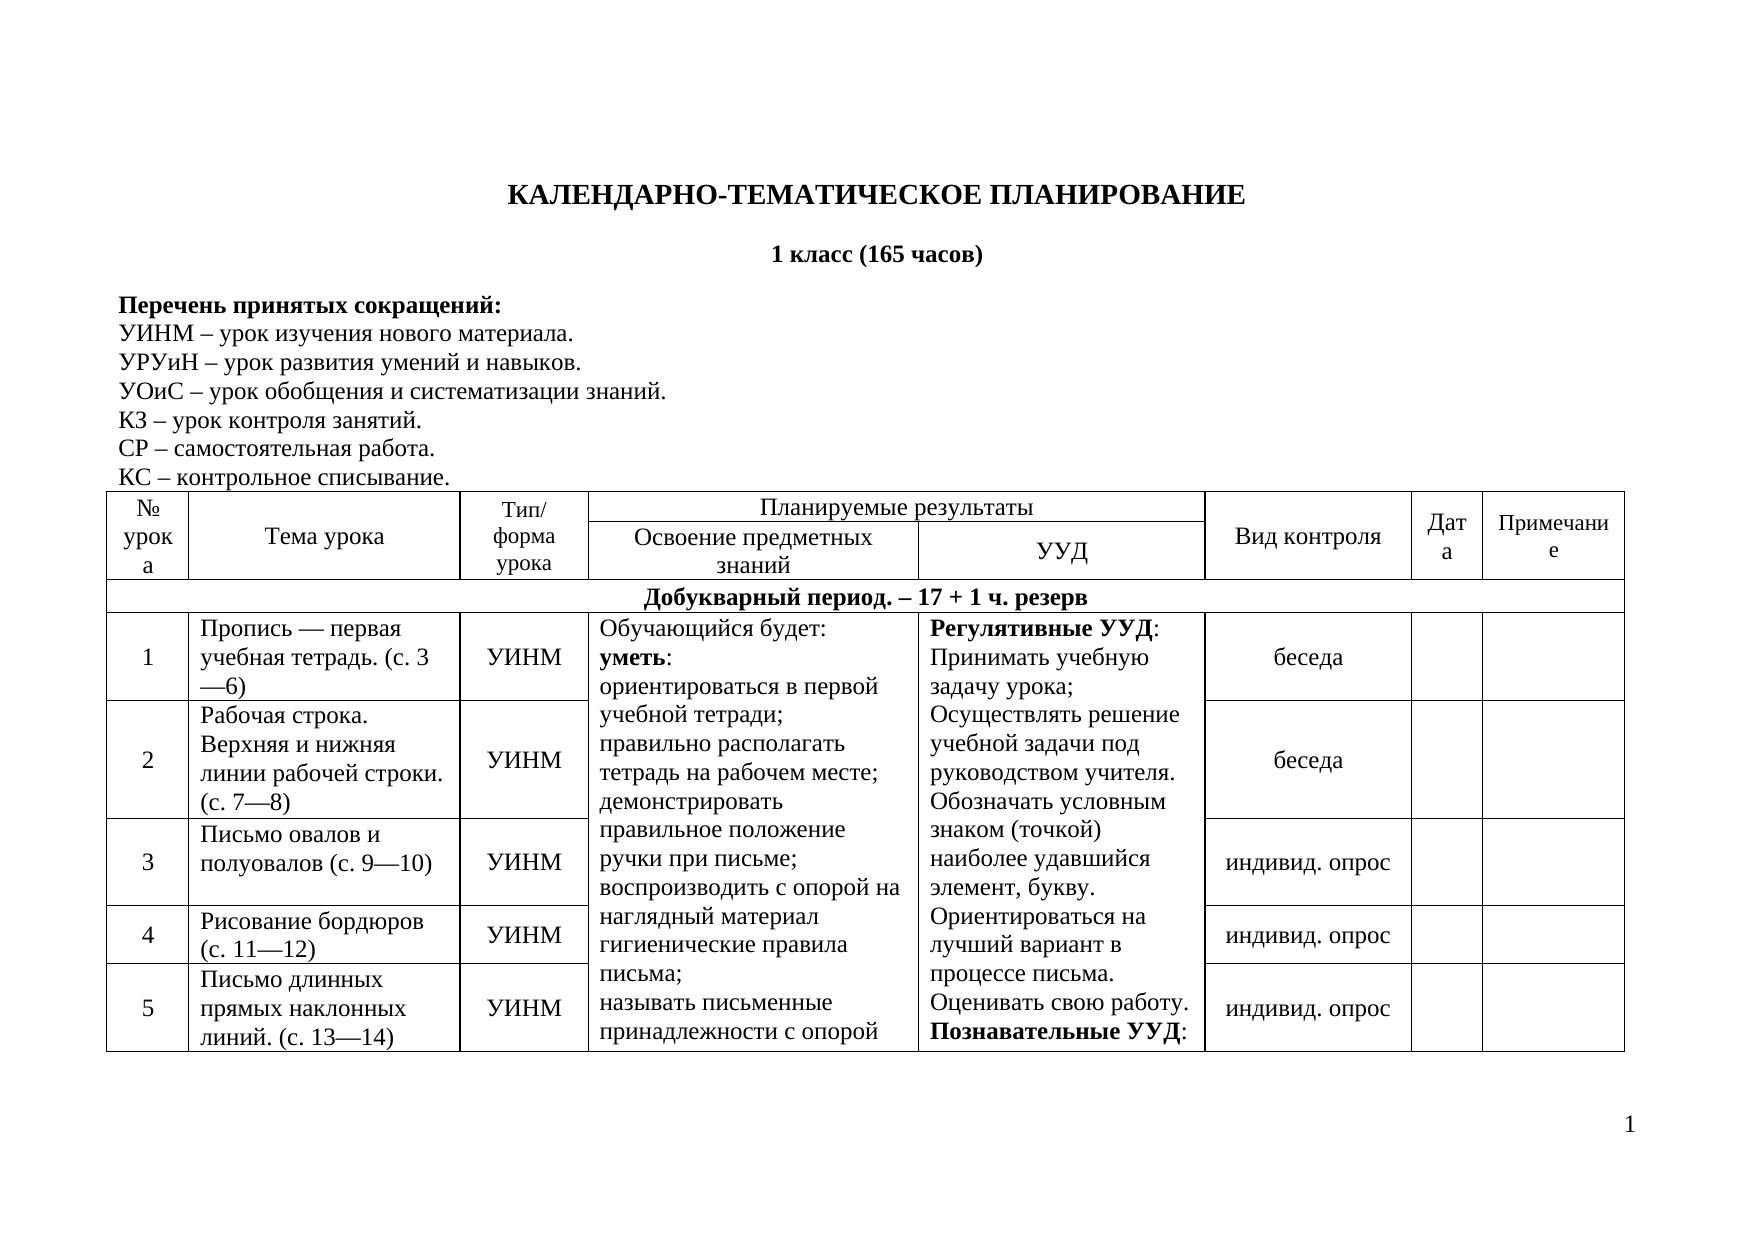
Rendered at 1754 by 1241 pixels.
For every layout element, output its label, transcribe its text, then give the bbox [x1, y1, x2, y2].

table_cell [1483, 906, 1624, 963]
table_header Примечание [1483, 492, 1624, 579]
table_header № урока [107, 492, 188, 579]
text КАЛЕНДАРНО-ТЕМАТИЧЕСКОЕ ПЛАНИРОВАНИЕ [118, 177, 1636, 211]
table_cell Рисование бордюров (с. 11—12) [189, 906, 459, 963]
table_cell Рабочая строка. Верхняя и нижняя линии рабочей строки. (с. 7—8) [189, 701, 459, 818]
text 1 класс (165 часов) [118, 239, 1636, 268]
table_cell [1412, 819, 1482, 905]
text Перечень принятых сокращений: [118, 290, 1636, 318]
table_cell [1412, 964, 1482, 1051]
table_header Вид контроля [1206, 492, 1411, 579]
table_cell Письмо овалов и полуовалов (с. 9—10) [189, 819, 459, 905]
table_cell УИНМ [461, 701, 588, 818]
table_cell [1483, 819, 1624, 905]
table_header Тема урока [189, 492, 459, 579]
text КЗ – урок контроля занятий. [118, 405, 1636, 433]
table_cell УИНМ [461, 906, 588, 963]
text УРУиН – урок развития умений и навыков. [118, 347, 1636, 376]
text КС – контрольное списывание. [118, 462, 1636, 491]
table_cell УУД [919, 522, 1204, 579]
table_cell [1412, 906, 1482, 963]
table_cell Письмо длинных прямых наклонных линий. (с. 13—14) [189, 964, 459, 1051]
text УИНМ – урок изучения нового материала. [118, 318, 1636, 347]
table_cell УИНМ [461, 613, 588, 699]
table_cell Пропись — первая учебная тетрадь. (с. 3—6) [189, 613, 459, 699]
table_cell Регулятивные УУД: Принимать учебную задачу урока; Осуществлять решение учебной задачи под руководством учителя. Обозначать условным знаком (точкой) наиболее удавшийся элемент, букву. Ориентироваться на лучший вариант в процессе письма. Оценивать свою работу. Познавательные УУД: Классифицировать предметы их по группам, называть группу предметов одним словом. Коммуникативные УУД: Отвечать на вопросы учителя. Осваивать, воспроизводить и применять правила работы в группе. Воспроизводить и применять правила работы в парах. Работать в паре: анализировать работу товарища и оценивать её по критериям, данным учителем [919, 613, 1204, 1051]
table_header Тип/форма урока [461, 492, 588, 579]
table_header Дата [1412, 492, 1482, 579]
table_cell [1412, 613, 1482, 699]
table_cell беседа [1206, 613, 1411, 699]
table_cell [1483, 701, 1624, 818]
table_cell [1483, 964, 1624, 1051]
table_cell УИНМ [461, 964, 588, 1051]
table_cell [1412, 701, 1482, 818]
table_cell Добукварный период. – 17 + 1 ч. резерв [107, 580, 1624, 612]
table_cell [1483, 613, 1624, 699]
table_cell 5 [107, 964, 188, 1051]
text СР – самостоятельная работа. [118, 433, 1636, 462]
text УОиС – урок обобщения и систематизации знаний. [118, 376, 1636, 405]
table_cell 1 [107, 613, 188, 699]
table_cell 4 [107, 906, 188, 963]
table_cell УИНМ [461, 819, 588, 905]
table_cell индивид. опрос [1206, 906, 1411, 963]
table_cell Освоение предметных знаний [589, 522, 918, 579]
table_cell беседа [1206, 701, 1411, 818]
table_cell индивид. опрос [1206, 964, 1411, 1051]
table_header Планируемые результаты [589, 492, 1204, 521]
table_cell индивид. опрос [1206, 819, 1411, 905]
table_cell 2 [107, 701, 188, 818]
table_cell 3 [107, 819, 188, 905]
